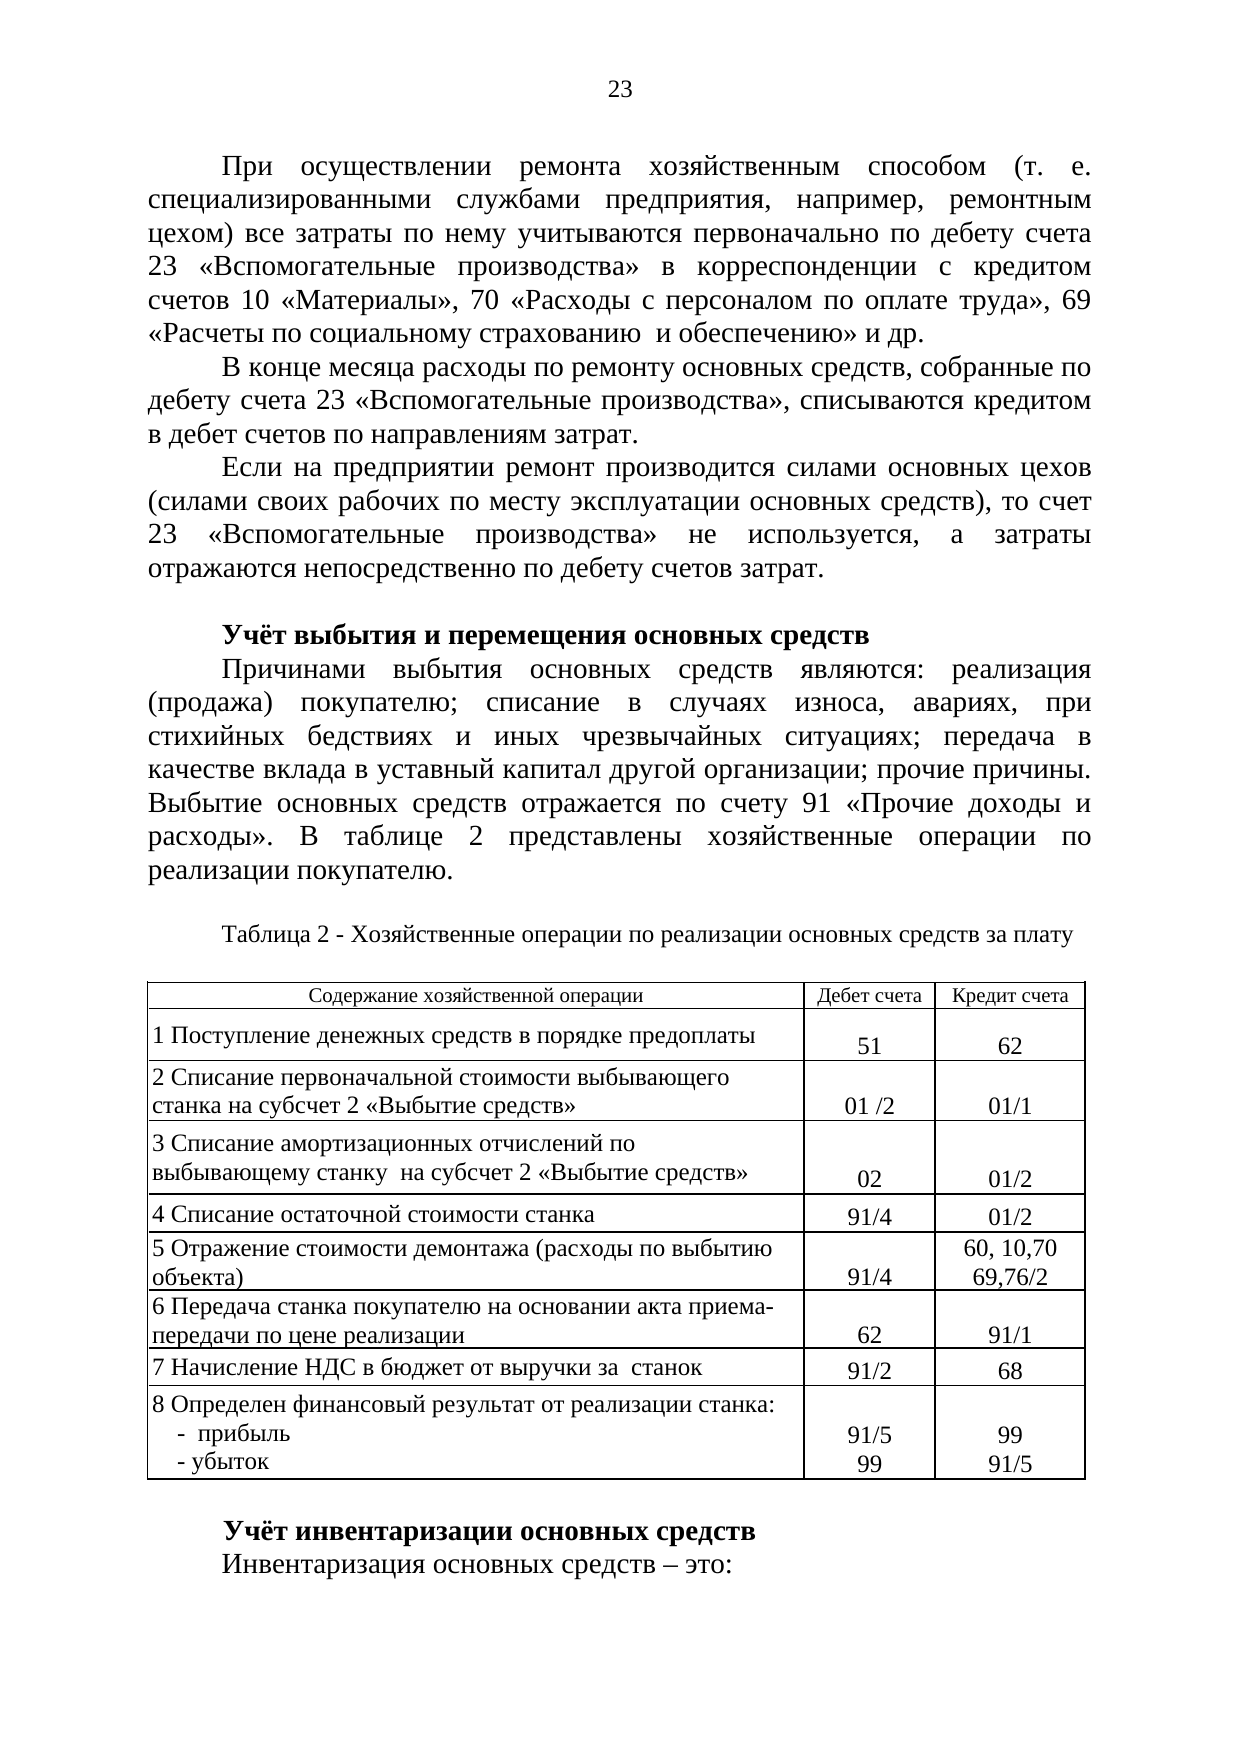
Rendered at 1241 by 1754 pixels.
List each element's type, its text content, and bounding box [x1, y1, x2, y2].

table_cell 7 Начисление НДС в бюджет от выручки за станок [148, 1348, 803, 1385]
table_cell 51 [805, 1009, 934, 1059]
table_header Содержание хозяйственной операции [148, 983, 803, 1008]
table_cell 68 [936, 1349, 1084, 1385]
table_cell 01 /2 [805, 1061, 934, 1119]
table_cell 8 Определен финансовый результат от реализации станка: - прибыль - убыток [148, 1386, 803, 1478]
table_cell 01/1 [936, 1061, 1084, 1119]
table_cell 91/5 99 [805, 1386, 934, 1478]
text Инвентаризация основных средств – это: [148, 1547, 1092, 1580]
table_header Дебет счета [805, 983, 934, 1008]
table_cell 62 [805, 1291, 934, 1347]
table_cell 91/2 [805, 1349, 934, 1385]
text Учёт инвентаризации основных средств [148, 1513, 1092, 1547]
text Учёт выбытия и перемещения основных средств [148, 617, 1092, 651]
table_cell 91/1 [936, 1291, 1084, 1347]
table_cell 6 Передача станка покупателю на основании акта приема-передачи по цене реализации [148, 1290, 803, 1347]
table_header Кредит счета [936, 983, 1084, 1008]
table_cell 01/2 [936, 1195, 1084, 1231]
table_cell 2 Списание первоначальной стоимости выбывающего станка на субсчет 2 «Выбытие средств» [148, 1061, 803, 1119]
table_cell 60, 10,70 69,76/2 [936, 1233, 1084, 1289]
table_cell 3 Списание амортизационных отчислений по выбывающему станку на субсчет 2 «Выбытие средств» [148, 1121, 803, 1193]
table_cell 01/2 [936, 1121, 1084, 1193]
table_cell 99 91/5 [936, 1386, 1084, 1478]
table_cell 91/4 [805, 1195, 934, 1231]
table_cell 91/4 [805, 1233, 934, 1289]
text Таблица 2 - Хозяйственные операции по реализации основных средств за плату [148, 919, 1092, 948]
table_cell 62 [936, 1009, 1084, 1059]
table_cell 1 Поступление денежных средств в порядке предоплаты [148, 1009, 803, 1059]
table_cell 02 [805, 1121, 934, 1193]
text Если на предприятии ремонт производится силами основных цехов (силами своих рабочих по месту эксплуатации основных средств), то счет 23 «Вспомогательные производства» не используется, а затраты отражаются непосредственно по дебету счетов затрат. [148, 449, 1092, 584]
table_cell 5 Отражение стоимости демонтажа (расходы по выбытию объекта) [148, 1232, 803, 1289]
text При осуществлении ремонта хозяйственным способом (т. е. специализированными службами предприятия, например, ремонтным цехом) все затраты по нему учитываются первоначально по дебету счета 23 «Вспомогательные производства» в корреспонденции с кредитом счетов 10 «Материалы», 70 «Расходы с персоналом по оплате труда», 69 «Расчеты по социальному страхованию и обеспечению» и др. [148, 148, 1092, 349]
table_cell 4 Списание остаточной стоимости станка [148, 1194, 803, 1231]
text Причинами выбытия основных средств являются: реализация (продажа) покупателю; списание в случаях износа, авариях, при стихийных бедствиях и иных чрезвычайных ситуациях; передача в качестве вклада в уставный капитал другой организации; прочие причины. Выбытие основных средств отражается по счету 91 «Прочие доходы и расходы». В таблице 2 представлены хозяйственные операции по реализации покупателю. [148, 651, 1092, 886]
text В конце месяца расходы по ремонту основных средств, собранные по дебету счета 23 «Вспомогательные производства», списываются кредитом в дебет счетов по направлениям затрат. [148, 349, 1092, 449]
